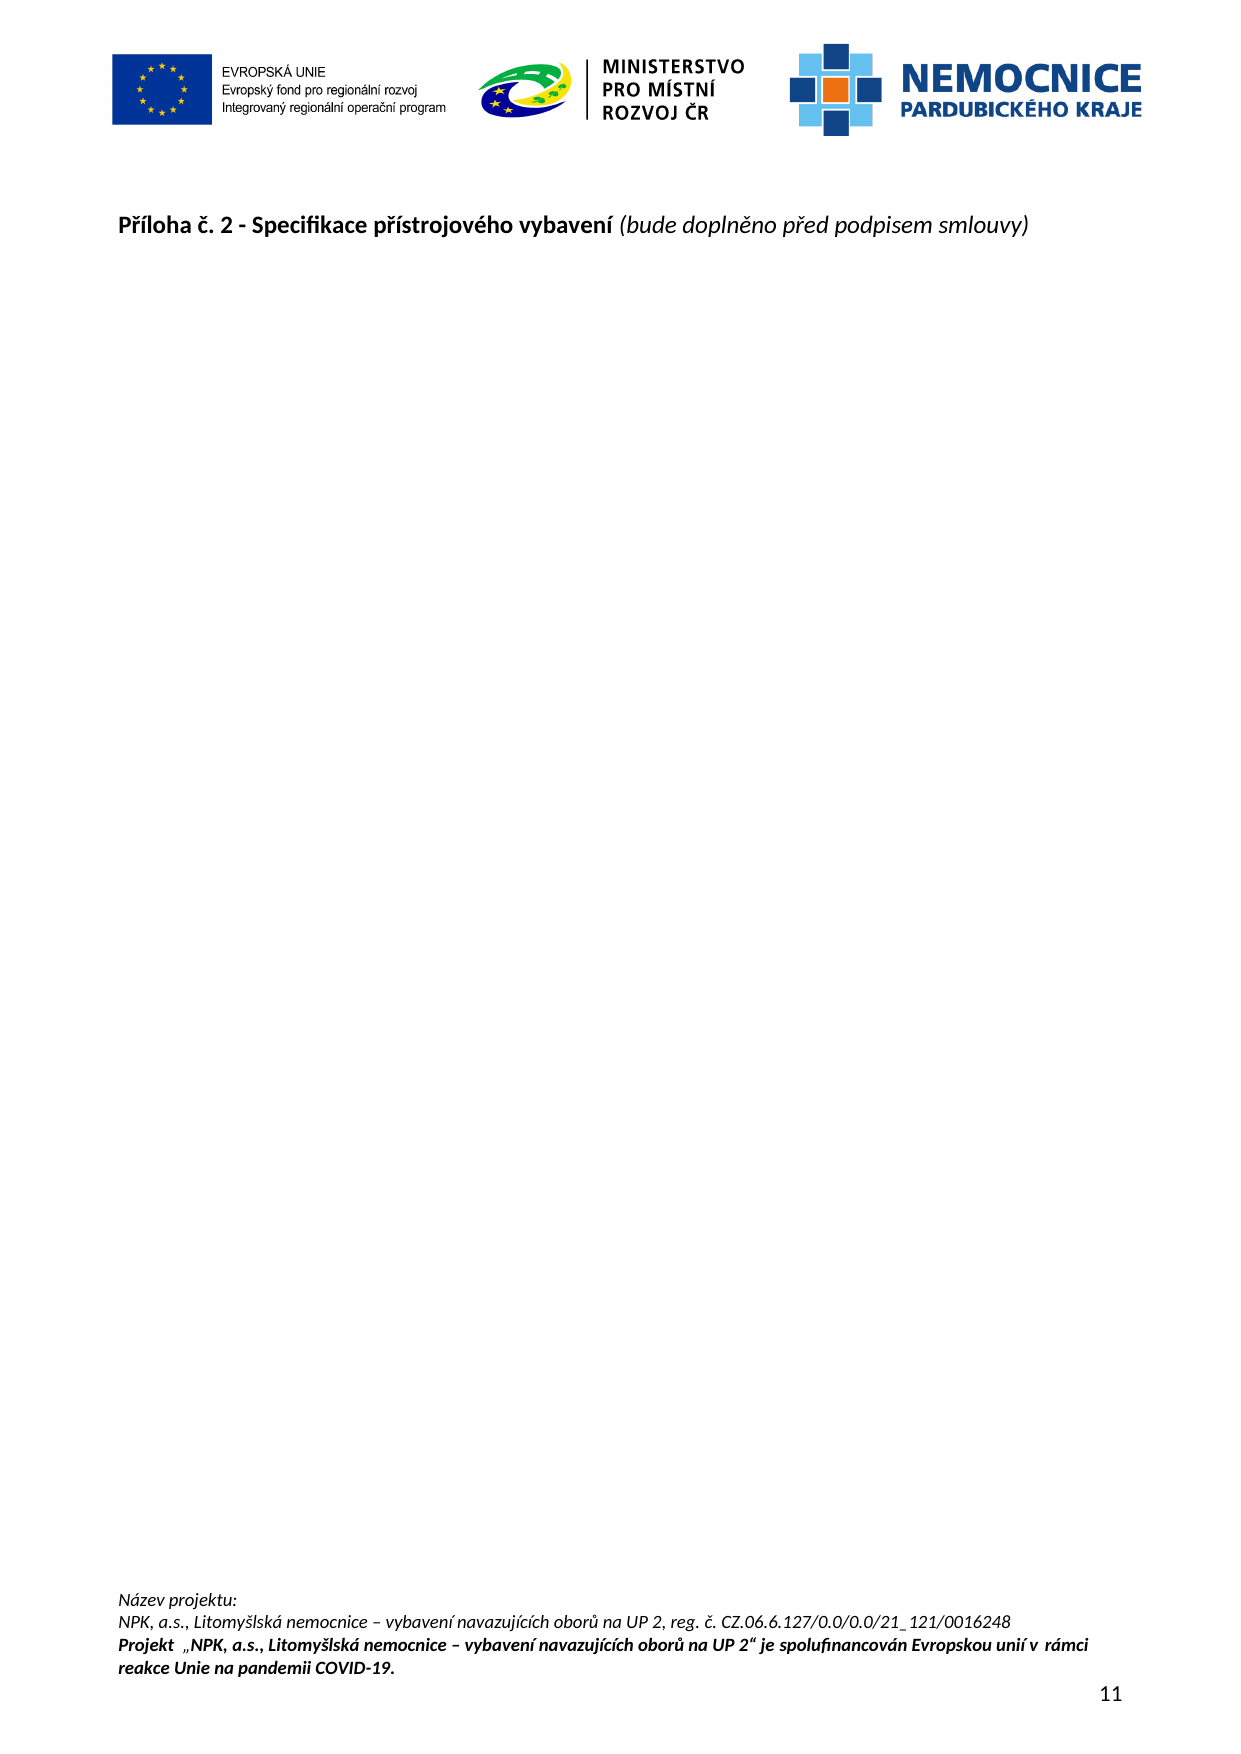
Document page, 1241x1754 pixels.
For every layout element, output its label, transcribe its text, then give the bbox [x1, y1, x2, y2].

text Příloha č. 2 - Specifikace přístrojového vybavení (bude doplněno před podpisem smlouvy) [118, 209, 1122, 239]
picture [788, 42, 1142, 137]
picture [90, 30, 766, 148]
